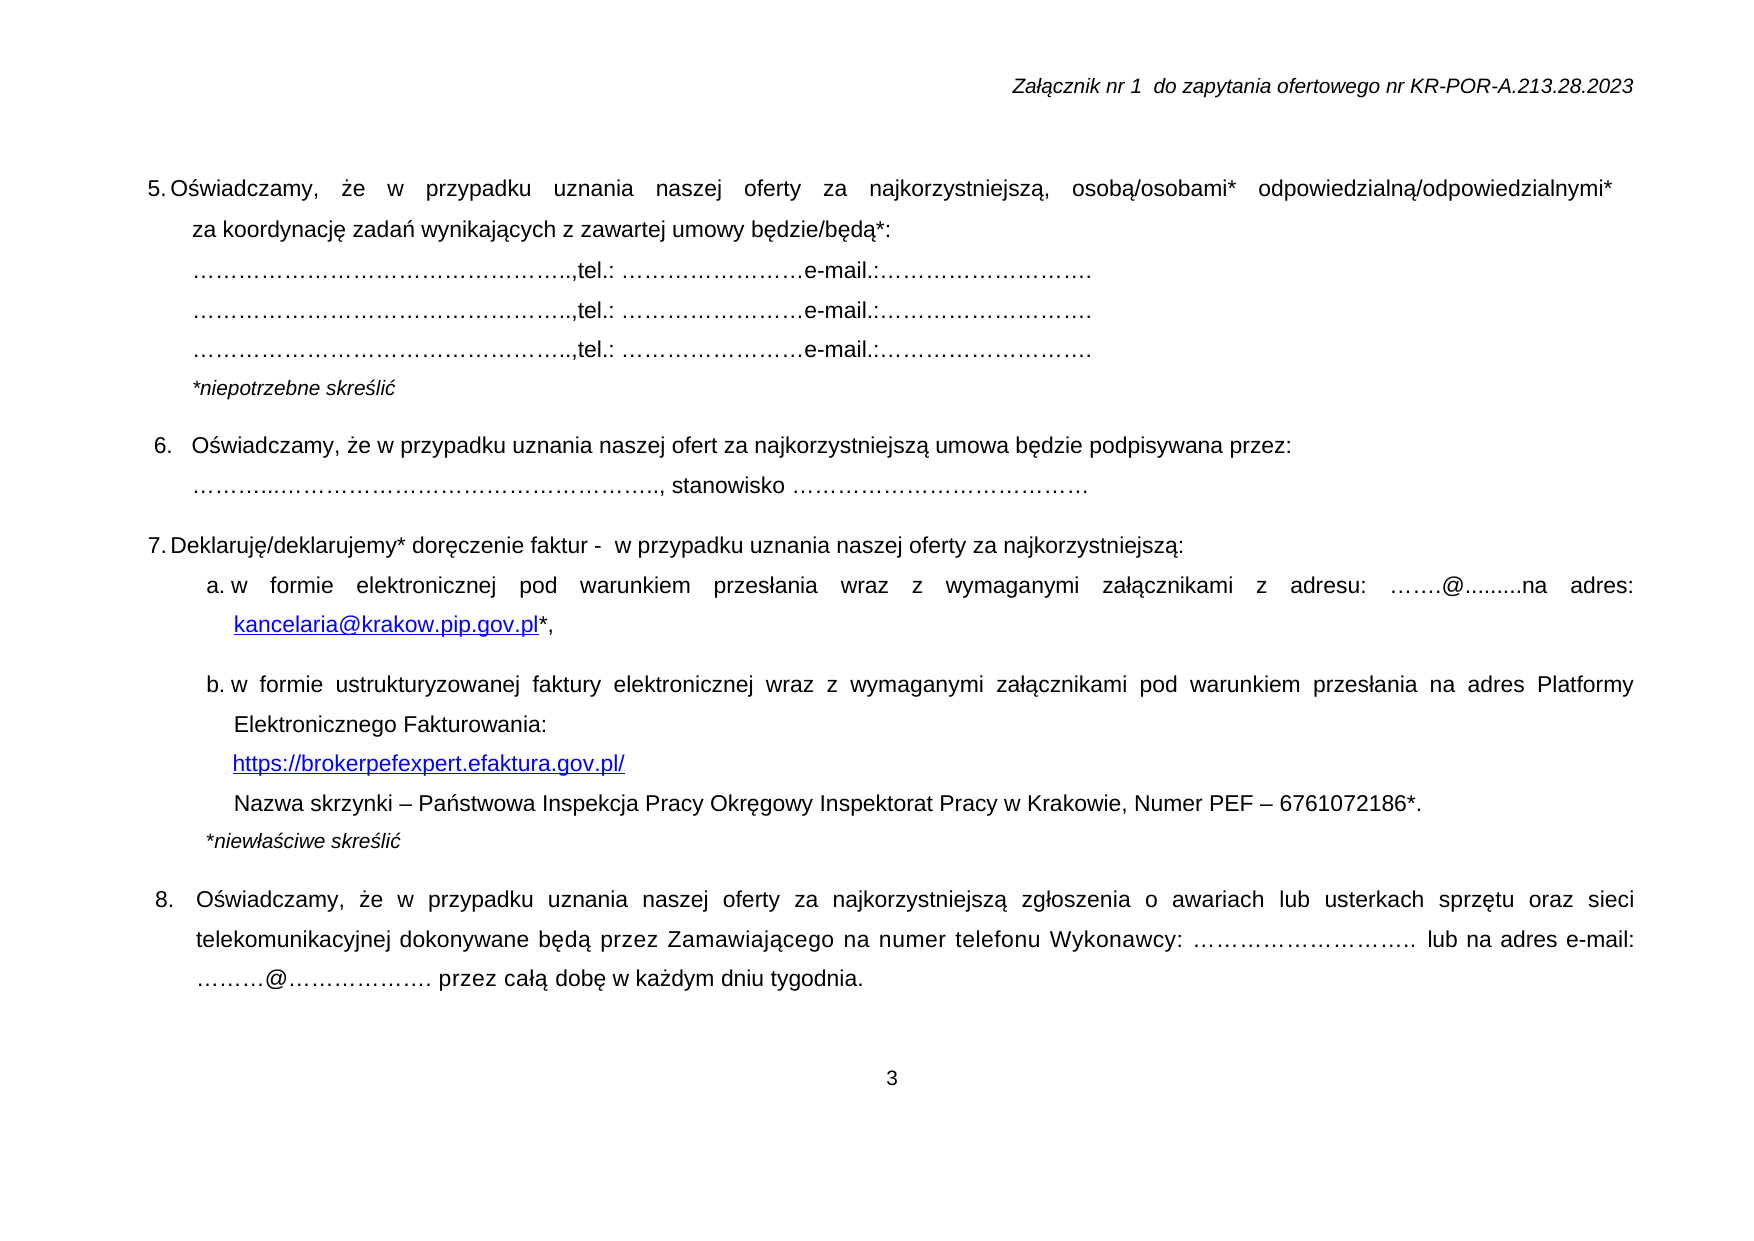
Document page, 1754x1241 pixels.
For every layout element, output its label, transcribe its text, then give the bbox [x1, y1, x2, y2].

text …………………………………………..,tel.: ……………………e-mail.:………………………. [192, 297, 1636, 323]
text *niepotrzebne skreślić [192, 376, 1636, 399]
list Deklaruję/deklarujemy* doręczenie faktur - w przypadku uznania naszej oferty za najkorzystniejszą: [148, 532, 1636, 558]
list Oświadczamy, że w przypadku uznania naszej ofert za najkorzystniejszą umowa będzie podpisywana przez: [153, 432, 1636, 459]
text …………………………………………..,tel.: ……………………e-mail.:………………………. [192, 336, 1636, 362]
list w formie elektronicznej pod warunkiem przesłania wraz z wymaganymi załącznikami z adresu: …….@.........na adres: kancelaria@krakow.pip.gov.pl*, [206, 572, 1636, 637]
text https://brokerpefexpert.efaktura.gov.pl/ Nazwa skrzynki – Państwowa Inspekcja Pracy Okręgowy Inspektorat Pracy w Krakowie, Numer PEF – 6761072186*. [232, 750, 1636, 816]
text ………...………………………………………….., stanowisko ………………………………… [153, 472, 1636, 498]
list Oświadczamy, że w przypadku uznania naszej oferty za najkorzystniejszą zgłoszenia o awariach lub usterkach sprzętu oraz sieci telekomunikacyjnej dokonywane będą przez Zamawiającego na numer telefonu Wykonawcy: ……………………….. lub na adres e-mail: ………@………………. przez całą dobę w każdym dniu tygodnia. [155, 886, 1635, 991]
list Oświadczamy, że w przypadku uznania naszej oferty za najkorzystniejszą, osobą/osobami* odpowiedzialną/odpowiedzialnymi* za koordynację zadań wynikających z zawartej umowy będzie/będą*: [147, 175, 1636, 243]
text *niewłaściwe skreślić [204, 829, 1636, 853]
list w formie ustrukturyzowanej faktury elektronicznej wraz z wymaganymi załącznikami pod warunkiem przesłania na adres Platformy Elektronicznego Fakturowania: [206, 671, 1636, 737]
text …………………………………………..,tel.: ……………………e-mail.:………………………. [192, 257, 1636, 283]
